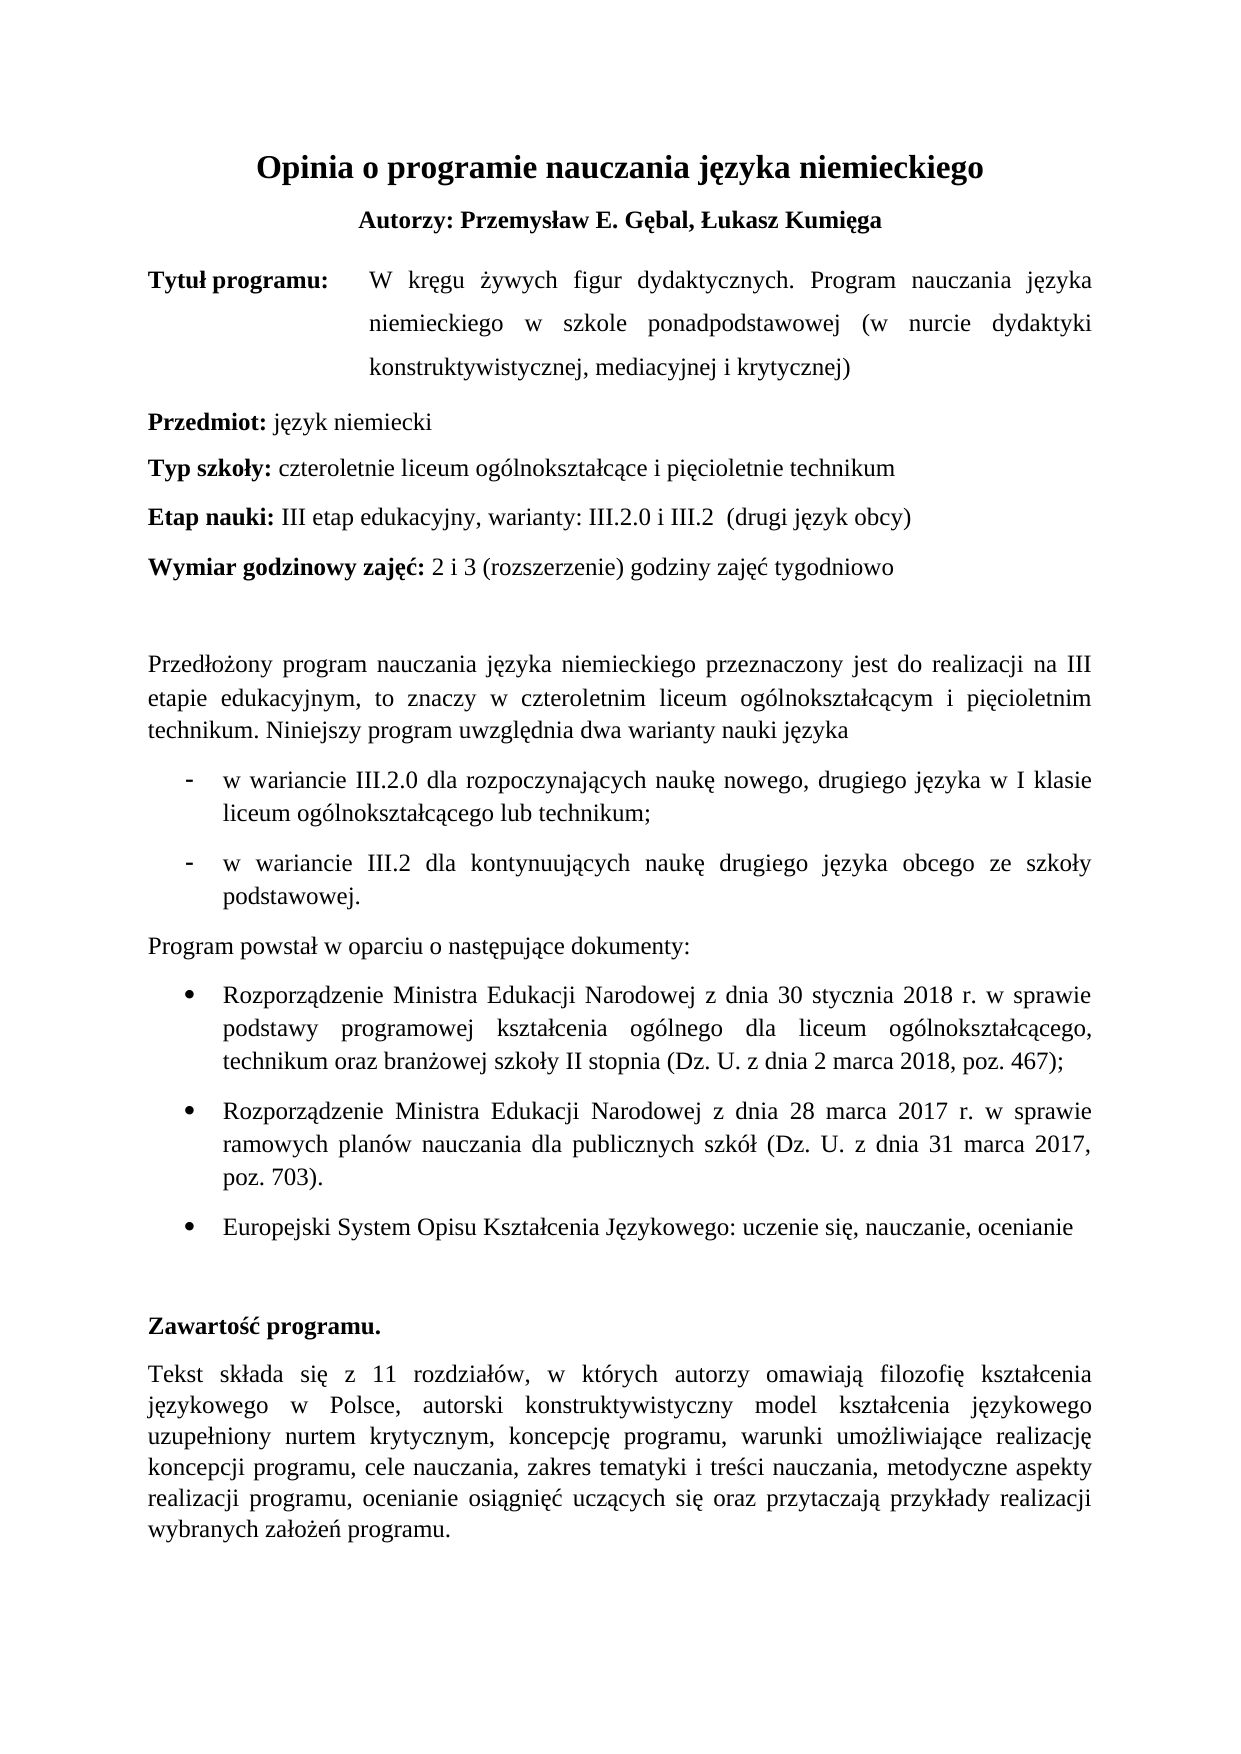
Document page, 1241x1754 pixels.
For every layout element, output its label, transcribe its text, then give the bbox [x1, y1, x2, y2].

list Rozporządzenie Ministra Edukacji Narodowej z dnia 28 marca 2017 r. w sprawie ramowych planów nauczania dla publicznych szkół (Dz. U. z dnia 31 marca 2017, poz. 703). [185, 1096, 1093, 1191]
text Program powstał w oparciu o następujące dokumenty: [148, 931, 1093, 959]
text Przedmiot: język niemiecki [148, 407, 1093, 436]
text Etap nauki: III etap edukacyjny, warianty: III.2.0 i III.2 (drugi język obcy) [148, 502, 1093, 531]
text Zawartość programu. [148, 1311, 1093, 1340]
text Przedłożony program nauczania języka niemieckiego przeznaczony jest do realizacji na III etapie edukacyjnym, to znaczy w czteroletnim liceum ogólnokształcącym i pięcioletnim technikum. Niniejszy program uwzględnia dwa warianty nauki języka [148, 649, 1093, 744]
list w wariancie III.2 dla kontynuujących naukę drugiego języka obcego ze szkoły podstawowej. [185, 848, 1093, 910]
text Autorzy: Przemysław E. Gębal, Łukasz Kumięga [148, 206, 1093, 234]
text Typ szkoły: czteroletnie liceum ogólnokształcące i pięcioletnie technikum [148, 453, 1093, 482]
text Wymiar godzinowy zajęć: 2 i 3 (rozszerzenie) godziny zajęć tygodniowo [148, 552, 1093, 581]
text Tytuł programu: W kręgu żywych figur dydaktycznych. Program nauczania języka niemieckiego w szkole ponadpodstawowej (w nurcie dydaktyki konstruktywistycznej, mediacyjnej i krytycznej) [148, 265, 1093, 380]
text Opinia o programie nauczania języka niemieckiego [148, 148, 1093, 186]
list w wariancie III.2.0 dla rozpoczynających naukę nowego, drugiego języka w I klasie liceum ogólnokształcącego lub technikum; [185, 765, 1093, 827]
text Tekst składa się z 11 rozdziałów, w których autorzy omawiają filozofię kształcenia językowego w Polsce, autorski konstruktywistyczny model kształcenia językowego uzupełniony nurtem krytycznym, koncepcję programu, warunki umożliwiające realizację koncepcji programu, cele nauczania, zakres tematyki i treści nauczania, metodyczne aspekty realizacji programu, ocenianie osiągnięć uczących się oraz przytaczają przykłady realizacji wybranych założeń programu. [148, 1359, 1093, 1543]
list Rozporządzenie Ministra Edukacji Narodowej z dnia 30 stycznia 2018 r. w sprawie podstawy programowej kształcenia ogólnego dla liceum ogólnokształcącego, technikum oraz branżowej szkoły II stopnia (Dz. U. z dnia 2 marca 2018, poz. 467); [185, 980, 1093, 1075]
list Europejski System Opisu Kształcenia Językowego: uczenie się, nauczanie, ocenianie [185, 1212, 1093, 1241]
